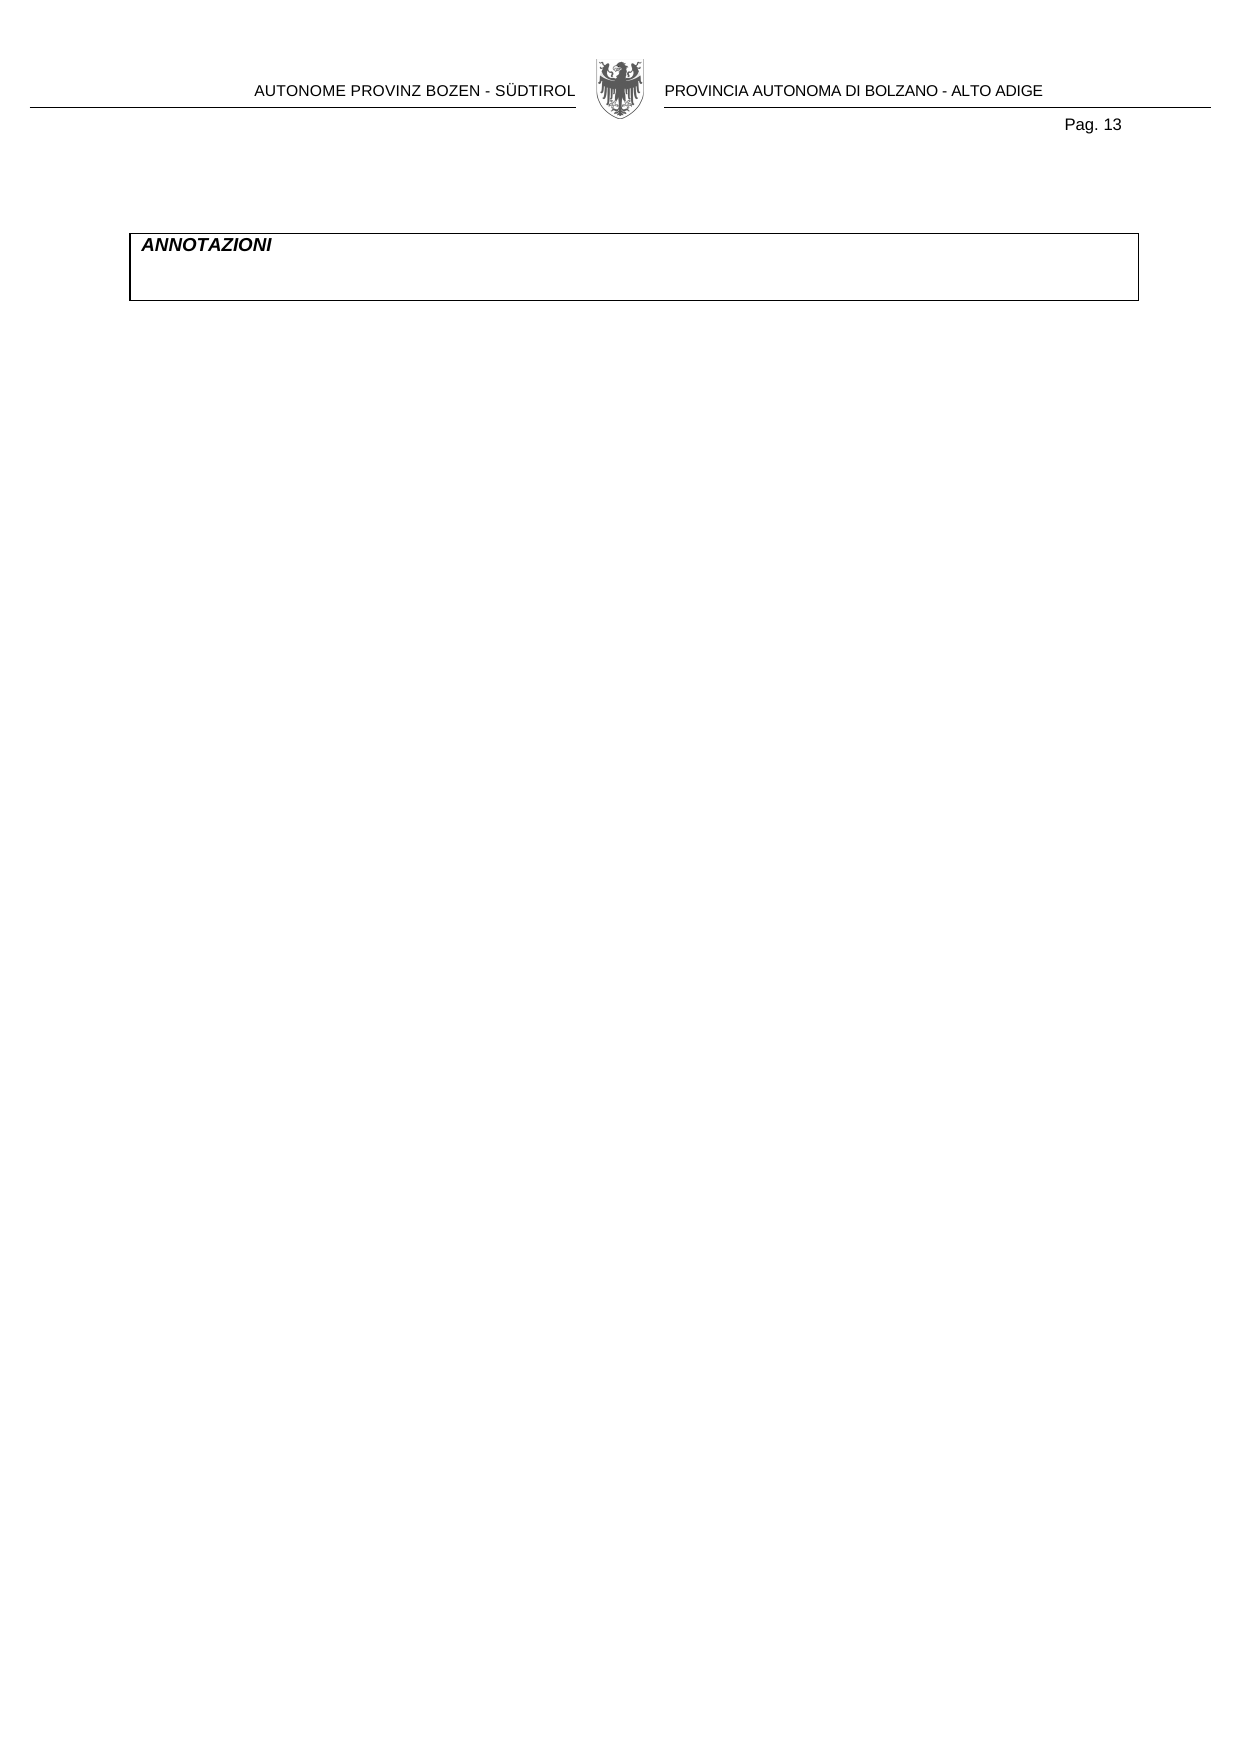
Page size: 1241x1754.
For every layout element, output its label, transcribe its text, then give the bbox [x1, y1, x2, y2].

table_header ANNOTAZIONI [131, 234, 1138, 300]
picture [596, 59, 644, 119]
